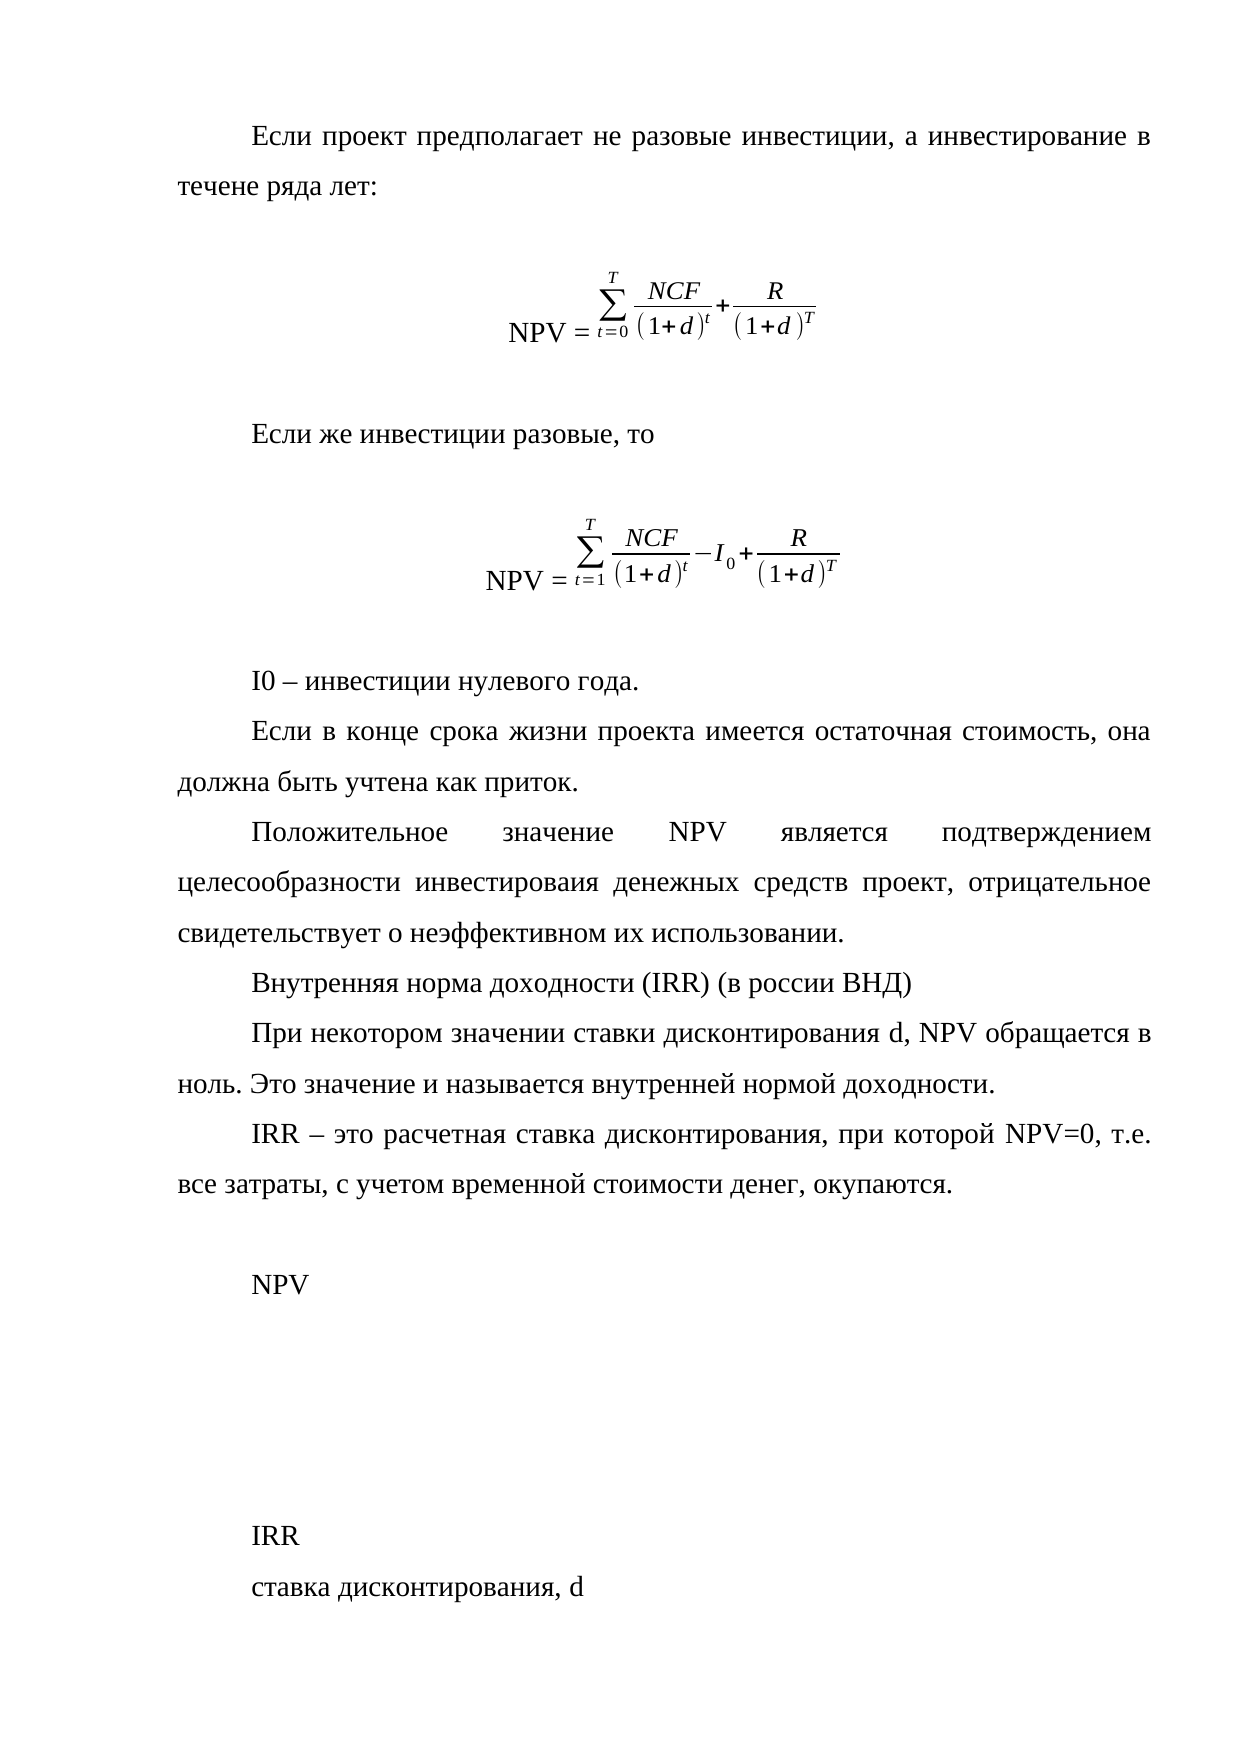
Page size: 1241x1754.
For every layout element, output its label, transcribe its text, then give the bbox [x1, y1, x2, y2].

text Положительное значение NPV является подтверждением целесообразности инвестироваия денежных средств проект, отрицательное свидетельствует о неэффективном их использовании. [177, 814, 1152, 948]
text При некотором значении ставки дисконтирования d, NPV обращается в ноль. Это значение и называется внутренней нормой доходности. [177, 1015, 1152, 1099]
text NPV = [177, 516, 1152, 596]
text Если в конце срока жизни проекта имеется остаточная стоимость, она должна быть учтена как приток. [177, 713, 1152, 797]
text NPV [177, 1267, 1152, 1301]
text I0 – инвестиции нулевого года. [177, 663, 1152, 697]
text IRR – это расчетная ставка дисконтирования, при которой NPV=0, т.е. все затраты, с учетом временной стоимости денег, окупаются. [177, 1116, 1152, 1200]
text Если же инвестиции разовые, то [177, 416, 1152, 449]
text IRR [177, 1518, 1152, 1552]
text NPV = [177, 269, 1152, 349]
text ставка дисконтирования, d [177, 1569, 1152, 1602]
text Если проект предполагает не разовые инвестиции, а инвестирование в течене ряда лет: [177, 118, 1152, 202]
subtitle Внутренняя норма доходности (IRR) (в россии ВНД) [177, 965, 1152, 999]
